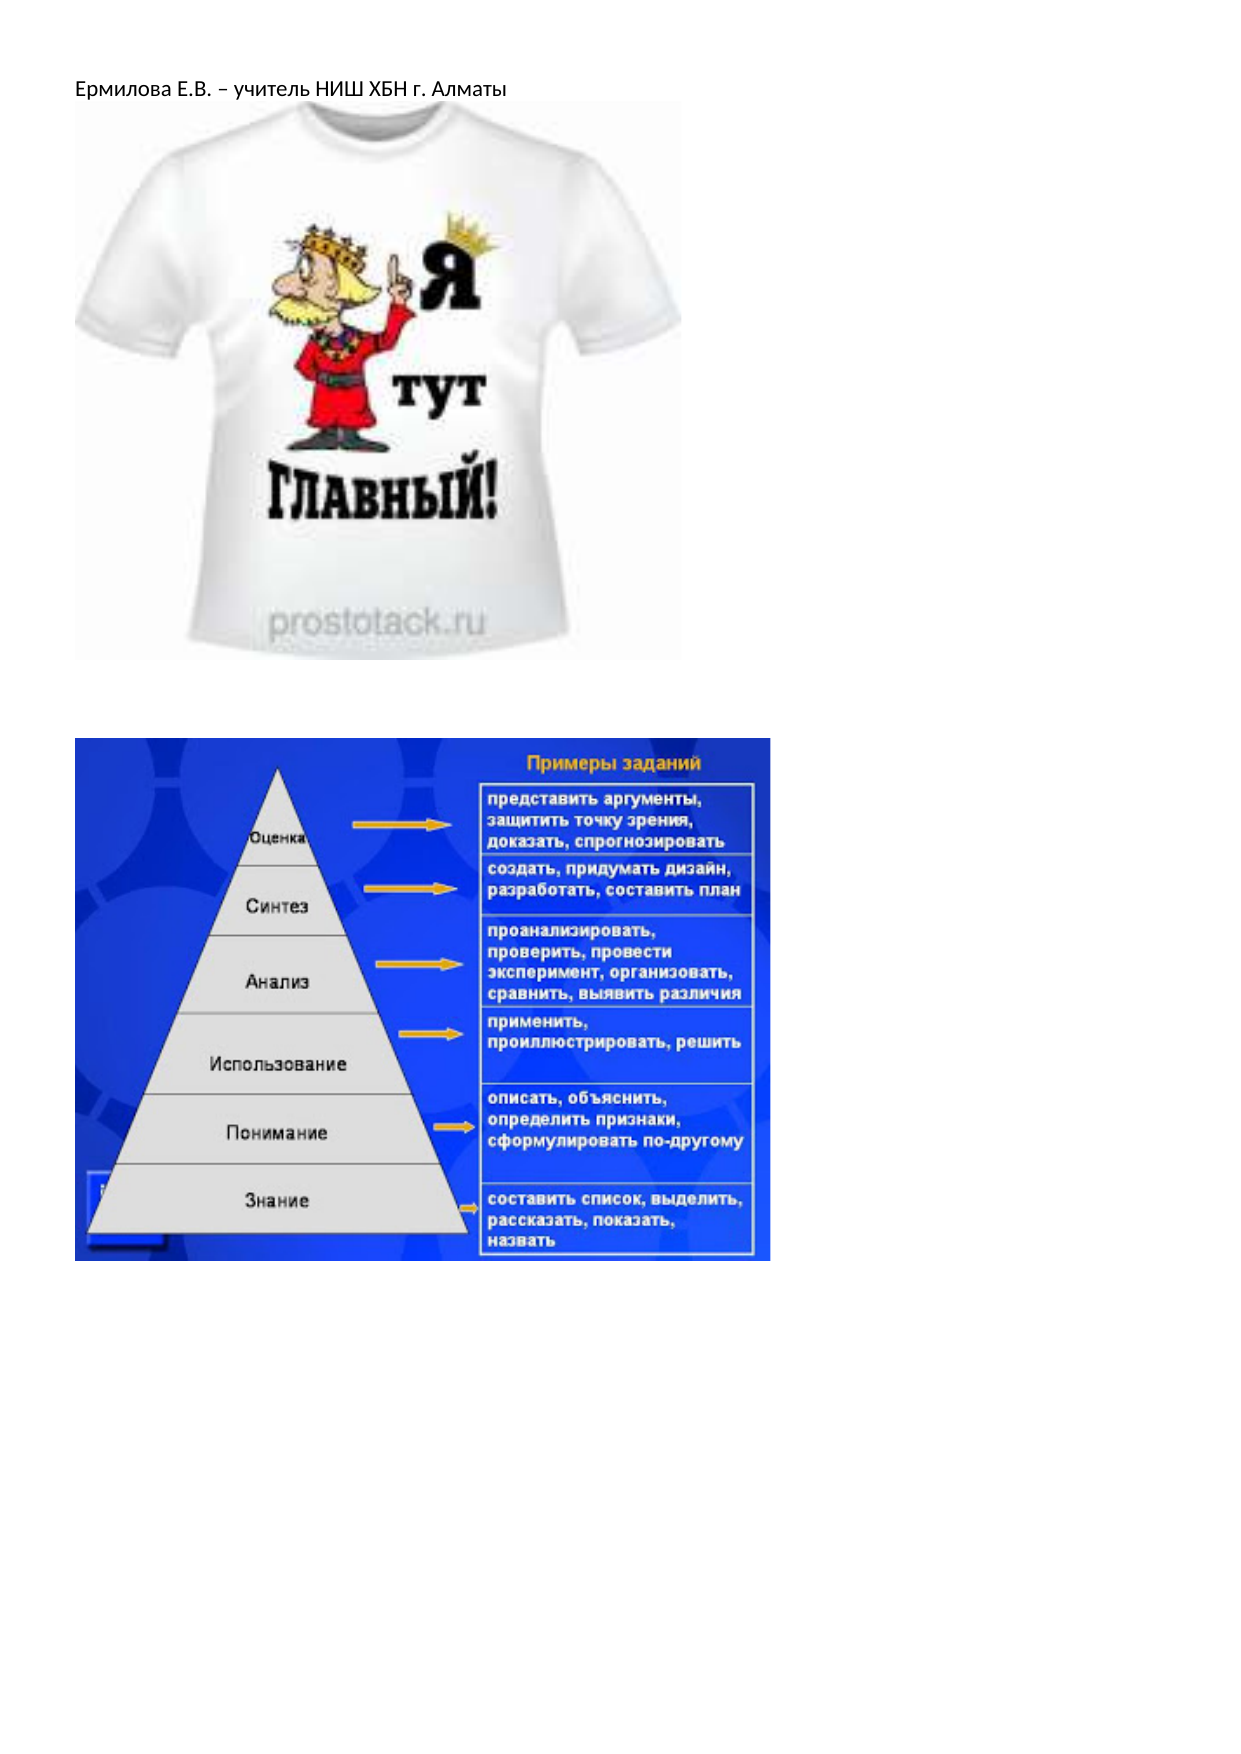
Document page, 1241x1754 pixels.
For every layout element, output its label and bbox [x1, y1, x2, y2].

picture [75, 738, 771, 1261]
picture [75, 101, 682, 660]
